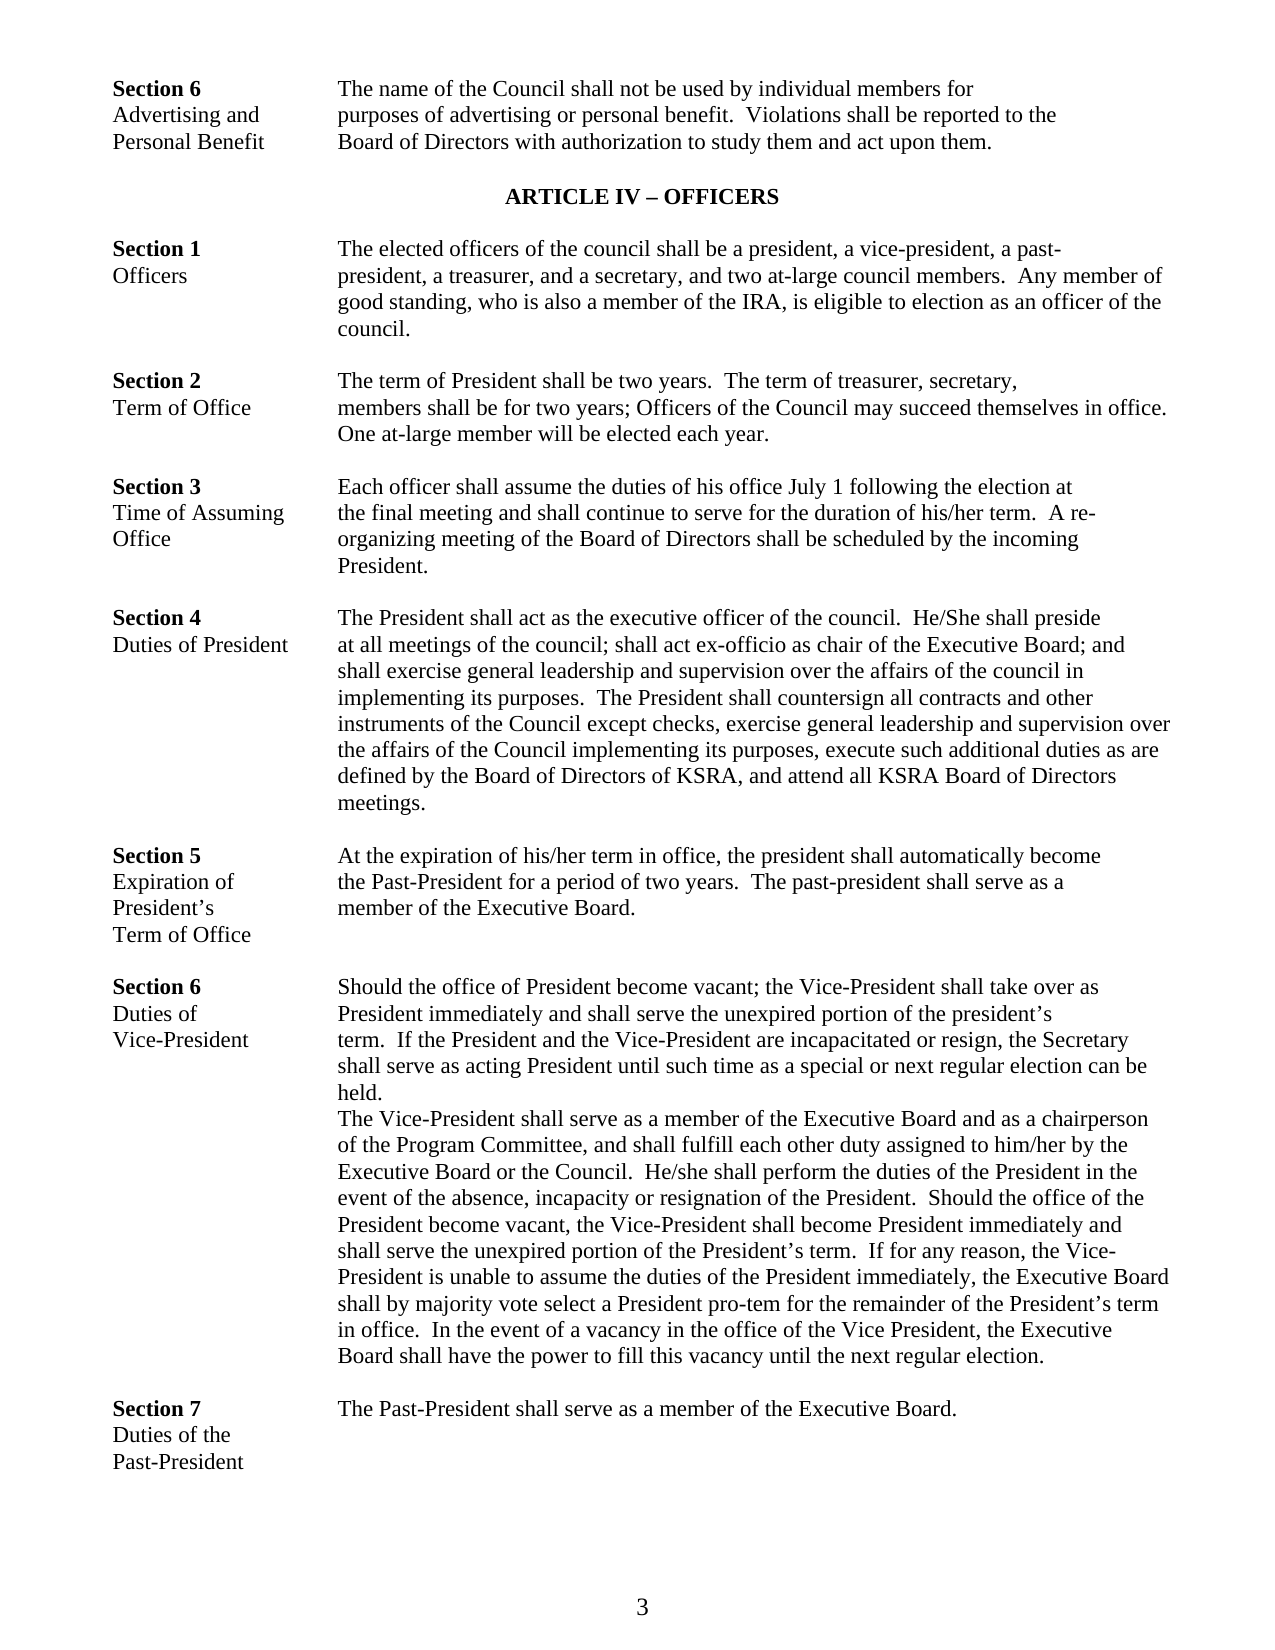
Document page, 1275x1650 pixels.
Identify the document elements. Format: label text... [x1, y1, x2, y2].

text Officers president, a treasurer, and a secretary, and two at-large council members. Any member of good standing, who is also a member of the IRA, is eligible to election as an officer of the council. [112, 262, 1172, 341]
text Section 2 The term of President shall be two years. The term of treasurer, secretary, [112, 367, 1172, 394]
text Personal Benefit Board of Directors with authorization to study them and act upon them. [112, 128, 1172, 154]
text ARTICLE IV – OFFICERS [112, 183, 1172, 209]
text Office organizing meeting of the Board of Directors shall be scheduled by the incoming [112, 525, 1172, 552]
text Vice-President term. If the President and the Vice-President are incapacitated or resign, the Secretary shall serve as acting President until such time as a special or next regular election can be held. [112, 1026, 1172, 1105]
text Time of Assuming the final meeting and shall continue to serve for the duration of his/her term. A re- [112, 499, 1172, 525]
text Section 3 Each officer shall assume the duties of his office July 1 following the election at [112, 473, 1172, 499]
text Expiration of the Past-President for a period of two years. The past-president shall serve as a [112, 868, 1172, 894]
text Section 4 The President shall act as the executive officer of the council. He/She shall preside [112, 604, 1172, 631]
text Term of Office [112, 921, 1172, 947]
text Section 5 At the expiration of his/her term in office, the president shall automatically become [112, 842, 1172, 868]
text Term of Office members shall be for two years; Officers of the Council may succeed themselves in office. One at-large member will be elected each year. [112, 394, 1172, 446]
text Past-President [112, 1448, 1172, 1474]
text Advertising and purposes of advertising or personal benefit. Violations shall be reported to the [112, 101, 1172, 128]
text Section 1 The elected officers of the council shall be a president, a vice-president, a past- [112, 236, 1172, 262]
text Duties of the [112, 1421, 1172, 1448]
text Section 6 The name of the Council shall not be used by individual members for [112, 75, 1172, 101]
text Duties of President at all meetings of the council; shall act ex-officio as chair of the Executive Board; and shall exercise general leadership and supervision over the affairs of the council in implementing its purposes. The President shall countersign all contracts and other instruments of the Council except checks, exercise general leadership and supervision over the affairs of the Council implementing its purposes, execute such additional duties as are defined by the Board of Directors of KSRA, and attend all KSRA Board of Directors meetings. [112, 631, 1172, 815]
text Section 6 Should the office of President become vacant; the Vice-President shall take over as [112, 973, 1172, 1000]
text President’s member of the Executive Board. [112, 894, 1172, 921]
text Duties of President immediately and shall serve the unexpired portion of the president’s [112, 1000, 1172, 1026]
text Section 7 The Past-President shall serve as a member of the Executive Board. [112, 1395, 1172, 1421]
text The Vice-President shall serve as a member of the Executive Board and as a chairperson of the Program Committee, and shall fulfill each other duty assigned to him/her by the Executive Board or the Council. He/she shall perform the duties of the President in the event of the absence, incapacity or resignation of the President. Should the office of the President become vacant, the Vice-President shall become President immediately and shall serve the unexpired portion of the President’s term. If for any reason, the Vice-President is unable to assume the duties of the President immediately, the Executive Board shall by majority vote select a President pro-tem for the remainder of the President’s term in office. In the event of a vacancy in the office of the Vice President, the Executive Board shall have the power to fill this vacancy until the next regular election. [112, 1105, 1172, 1369]
text President. [262, 552, 1172, 578]
